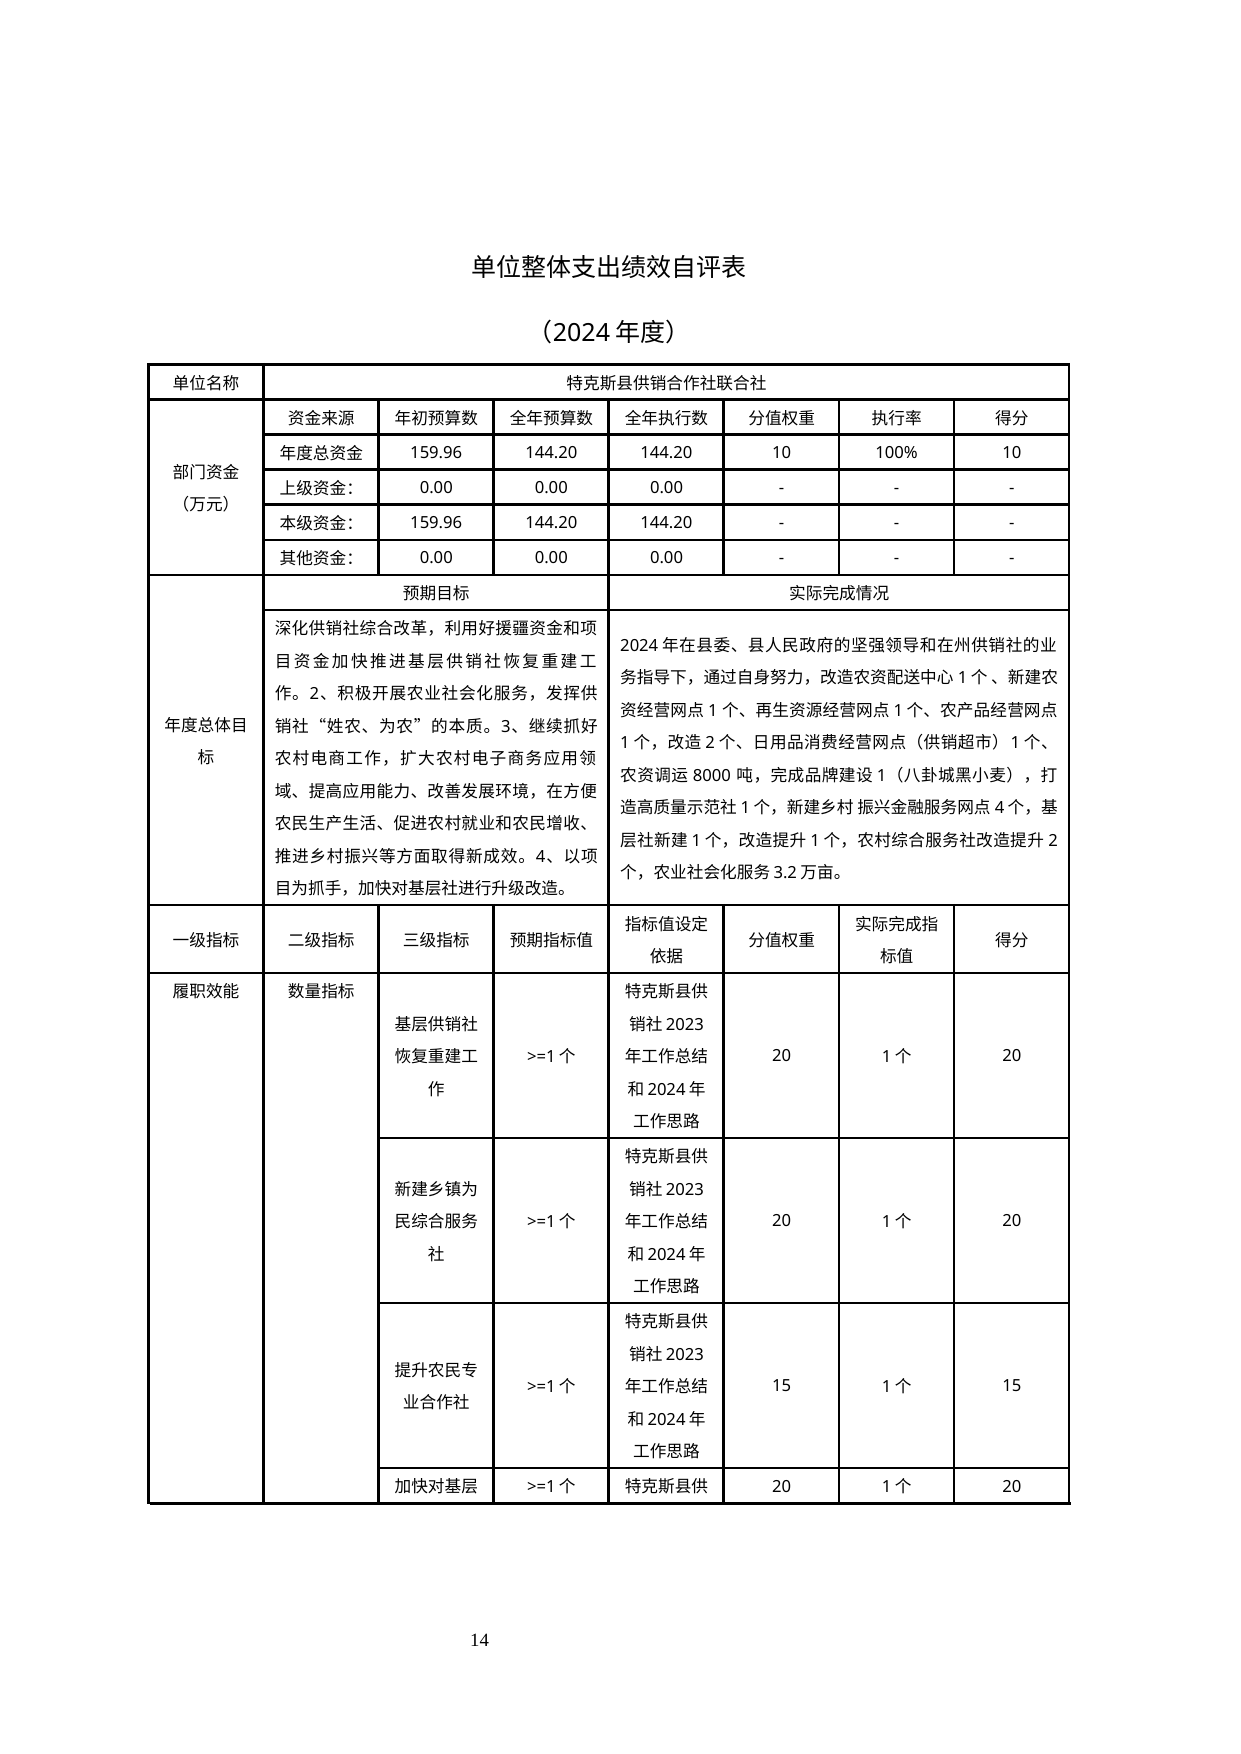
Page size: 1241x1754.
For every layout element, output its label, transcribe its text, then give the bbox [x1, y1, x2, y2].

table_cell 0.00 [380, 541, 492, 573]
table_cell 实际完成指标值 [840, 906, 953, 971]
table_cell 新建乡镇为民综合服务社 [380, 1139, 492, 1302]
table_cell （2024年度） [148, 298, 1069, 363]
table_cell 2024年在县委、县人民政府的坚强领导和在州供销社的业务指导下，通过自身努力，改造农资配送中心1个 、新建农资经营网点 1 个、再生资源经营网点1个、农产品经营网点1个，改造2个、日用品消费经营网点（供销超市）1个、农资调运 8000 吨，完成品牌建设1（八卦城黑小麦），打造高质量示范社1个，新建乡村 振兴金融服务网点4个，基层社新建1个，改造提升1个，农村综合服务社改造提升2个，农业社会化服务3.2万亩。 [610, 611, 1068, 904]
table_cell 数量指标 [265, 974, 377, 1502]
table_cell 0.00 [610, 541, 722, 573]
table_cell 20 [725, 1469, 838, 1502]
table_cell 提升农民专业合作社 [380, 1304, 492, 1467]
table_cell 15 [725, 1304, 838, 1467]
table_cell >=1个 [495, 974, 607, 1136]
table_cell 0.00 [495, 541, 607, 573]
table_cell 单位名称 [150, 366, 262, 398]
table_cell 10 [955, 436, 1068, 468]
table_cell 10 [725, 436, 838, 468]
table_cell 特克斯县供销社2023年工作总结和2024年工作思路 [610, 1139, 722, 1302]
table_cell 100% [840, 436, 953, 468]
table_cell 特克斯县供销合作社联合社 [265, 366, 1068, 398]
table_cell 指标值设定依据 [610, 906, 722, 971]
table_cell 分值权重 [725, 906, 838, 971]
table_cell 159.96 [380, 436, 492, 468]
table_cell 本级资金： [265, 506, 377, 538]
table_cell 1个 [840, 1139, 953, 1302]
table_cell 全年预算数 [495, 401, 607, 433]
table_cell - [725, 506, 838, 538]
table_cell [610, 1469, 722, 1502]
table_cell 0.00 [495, 471, 607, 503]
table_cell 三级指标 [380, 906, 492, 971]
table_cell 分值权重 [725, 401, 838, 433]
table_cell - [725, 471, 838, 503]
table_cell 20 [955, 1469, 1068, 1502]
table_cell 144.20 [610, 436, 722, 468]
table_cell 20 [955, 974, 1068, 1136]
table_cell 1个 [840, 1304, 953, 1467]
table_cell 上级资金： [265, 471, 377, 503]
table_cell - [725, 541, 838, 573]
table_cell 1个 [840, 1469, 953, 1502]
table_cell 特克斯县供销社2023年工作总结和2024年工作思路 [610, 1304, 722, 1467]
table_cell 年初预算数 [380, 401, 492, 433]
table_cell - [955, 541, 1068, 573]
table_cell 基层供销社恢复重建工作 [380, 974, 492, 1136]
table_cell - [840, 541, 953, 573]
table_cell >=1个 [495, 1304, 607, 1467]
table_cell 特克斯县供销社2023年工作总结和2024年工作思路 [610, 974, 722, 1136]
table_cell - [955, 506, 1068, 538]
table_cell 159.96 [380, 506, 492, 538]
table_cell 得分 [955, 906, 1068, 971]
table_cell 二级指标 [265, 906, 377, 971]
table_cell 144.20 [495, 506, 607, 538]
table_cell 资金来源 [265, 401, 377, 433]
table_cell 年度总体目标 [150, 576, 262, 904]
table_cell - [840, 471, 953, 503]
table_cell 20 [955, 1139, 1068, 1302]
table_cell 执行率 [840, 401, 953, 433]
table_cell 深化供销社综合改革，利用好援疆资金和项目资金加快推进基层供销社恢复重建工作。2、积极开展农业社会化服务，发挥供销社“姓农、为农”的本质。3、继续抓好农村电商工作，扩大农村电子商务应用领域、提高应用能力、改善发展环境，在方便农民生产生活、促进农村就业和农民增收、推进乡村振兴等方面取得新成效。4、以项目为抓手，加快对基层社进行升级改造。 [265, 611, 607, 904]
table_cell 0.00 [380, 471, 492, 503]
table_cell 15 [955, 1304, 1068, 1467]
table_cell 20 [725, 1139, 838, 1302]
table_cell 0.00 [610, 471, 722, 503]
table_cell 20 [725, 974, 838, 1136]
table_cell 年度总资金 [265, 436, 377, 468]
table_cell 144.20 [610, 506, 722, 538]
table_cell 部门资金（万元） [150, 401, 262, 573]
table_cell >=1个 [495, 1139, 607, 1302]
table_cell 全年执行数 [610, 401, 722, 433]
table_cell - [955, 471, 1068, 503]
table_cell 一级指标 [150, 906, 262, 971]
table_cell 1个 [840, 974, 953, 1136]
table_cell 144.20 [495, 436, 607, 468]
table_cell 其他资金： [265, 541, 377, 573]
table_cell 加快对基层社进行升级改造 [380, 1469, 492, 1502]
table_cell 预期指标值 [495, 906, 607, 971]
table_cell >=1个 [495, 1469, 607, 1502]
table_cell - [840, 506, 953, 538]
table_cell 预期目标 [265, 576, 607, 609]
table_cell 履职效能 [150, 974, 262, 1502]
table_cell 得分 [955, 401, 1068, 433]
table_cell 实际完成情况 [610, 576, 1068, 609]
table_header 单位整体支出绩效自评表 [148, 233, 1069, 298]
